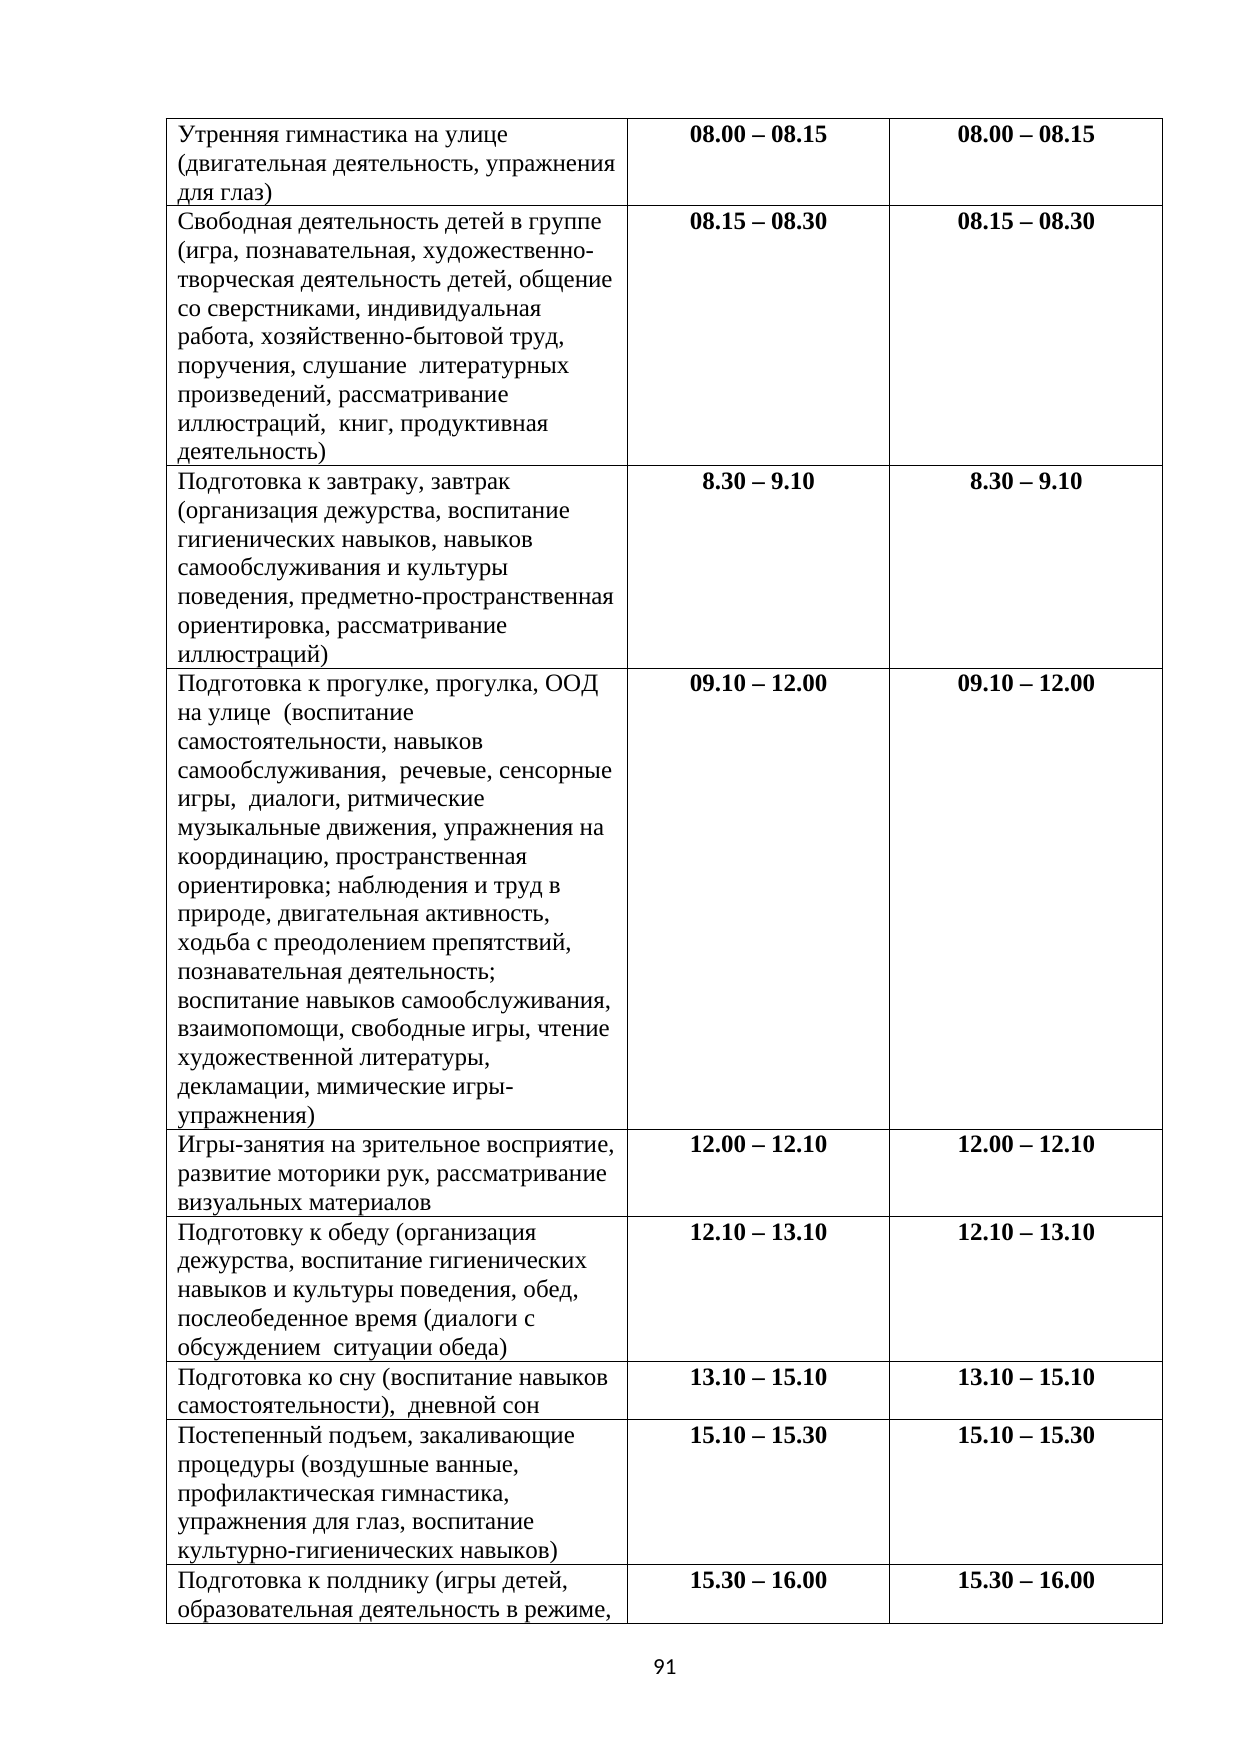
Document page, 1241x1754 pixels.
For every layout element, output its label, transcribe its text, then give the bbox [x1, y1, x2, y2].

table_cell Свободная деятельность детей в группе (игра, познавательная, художественно-творческая деятельность детей, общение со сверстниками, индивидуальная работа, хозяйственно-бытовой труд, поручения, слушание литературных произведений, рассматривание иллюстраций, книг, продуктивная деятельность) [167, 206, 627, 465]
table_cell 08.00 – 08.15 [890, 119, 1162, 205]
table_cell 12.10 – 13.10 [890, 1217, 1162, 1361]
table_cell 09.10 – 12.00 [628, 669, 889, 1128]
table_cell 13.10 – 15.10 [890, 1362, 1162, 1419]
table_cell Подготовка к завтраку, завтрак (организация дежурства, воспитание гигиенических навыков, навыков самообслуживания и культуры поведения, предметно-пространственная ориентировка, рассматривание иллюстраций) [167, 466, 627, 667]
table_cell Постепенный подъем, закаливающие процедуры (воздушные ванные, профилактическая гимнастика, упражнения для глаз, воспитание культурно-гигиенических навыков) [167, 1420, 627, 1564]
table_cell 08.00 – 08.15 [628, 119, 889, 205]
table_cell Подготовку к обеду (организация дежурства, воспитание гигиенических навыков и культуры поведения, обед, послеобеденное время (диалоги с обсуждением ситуации обеда) [167, 1217, 627, 1361]
table_cell Игры-занятия на зрительное восприятие, развитие моторики рук, рассматривание визуальных материалов [167, 1130, 627, 1216]
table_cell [167, 1565, 627, 1622]
table_cell Подготовка ко сну (воспитание навыков самостоятельности), дневной сон [167, 1362, 627, 1419]
table_cell 12.00 – 12.10 [890, 1130, 1162, 1216]
table_cell 8.30 – 9.10 [890, 466, 1162, 667]
table_cell 12.00 – 12.10 [628, 1130, 889, 1216]
table_cell 13.10 – 15.10 [628, 1362, 889, 1419]
table_cell 09.10 – 12.00 [890, 669, 1162, 1128]
table_cell 15.30 – 16.00 [628, 1565, 889, 1622]
table_cell 08.15 – 08.30 [890, 206, 1162, 465]
table_cell 8.30 – 9.10 [628, 466, 889, 667]
table_cell Подготовка к прогулке, прогулка, ООД на улице (воспитание самостоятельности, навыков самообслуживания, речевые, сенсорные игры, диалоги, ритмические музыкальные движения, упражнения на координацию, пространственная ориентировка; наблюдения и труд в природе, двигательная активность, ходьба с преодолением препятствий, познавательная деятельность; воспитание навыков самообслуживания, взаимопомощи, свободные игры, чтение художественной литературы, декламации, мимические игры-упражнения) [167, 669, 627, 1128]
table_cell 15.30 – 16.00 [890, 1565, 1162, 1622]
table_cell 12.10 – 13.10 [628, 1217, 889, 1361]
table_cell 08.15 – 08.30 [628, 206, 889, 465]
table_cell Утренняя гимнастика на улице (двигательная деятельность, упражнения для глаз) [167, 119, 627, 205]
table_cell 15.10 – 15.30 [628, 1420, 889, 1564]
table_cell 15.10 – 15.30 [890, 1420, 1162, 1564]
